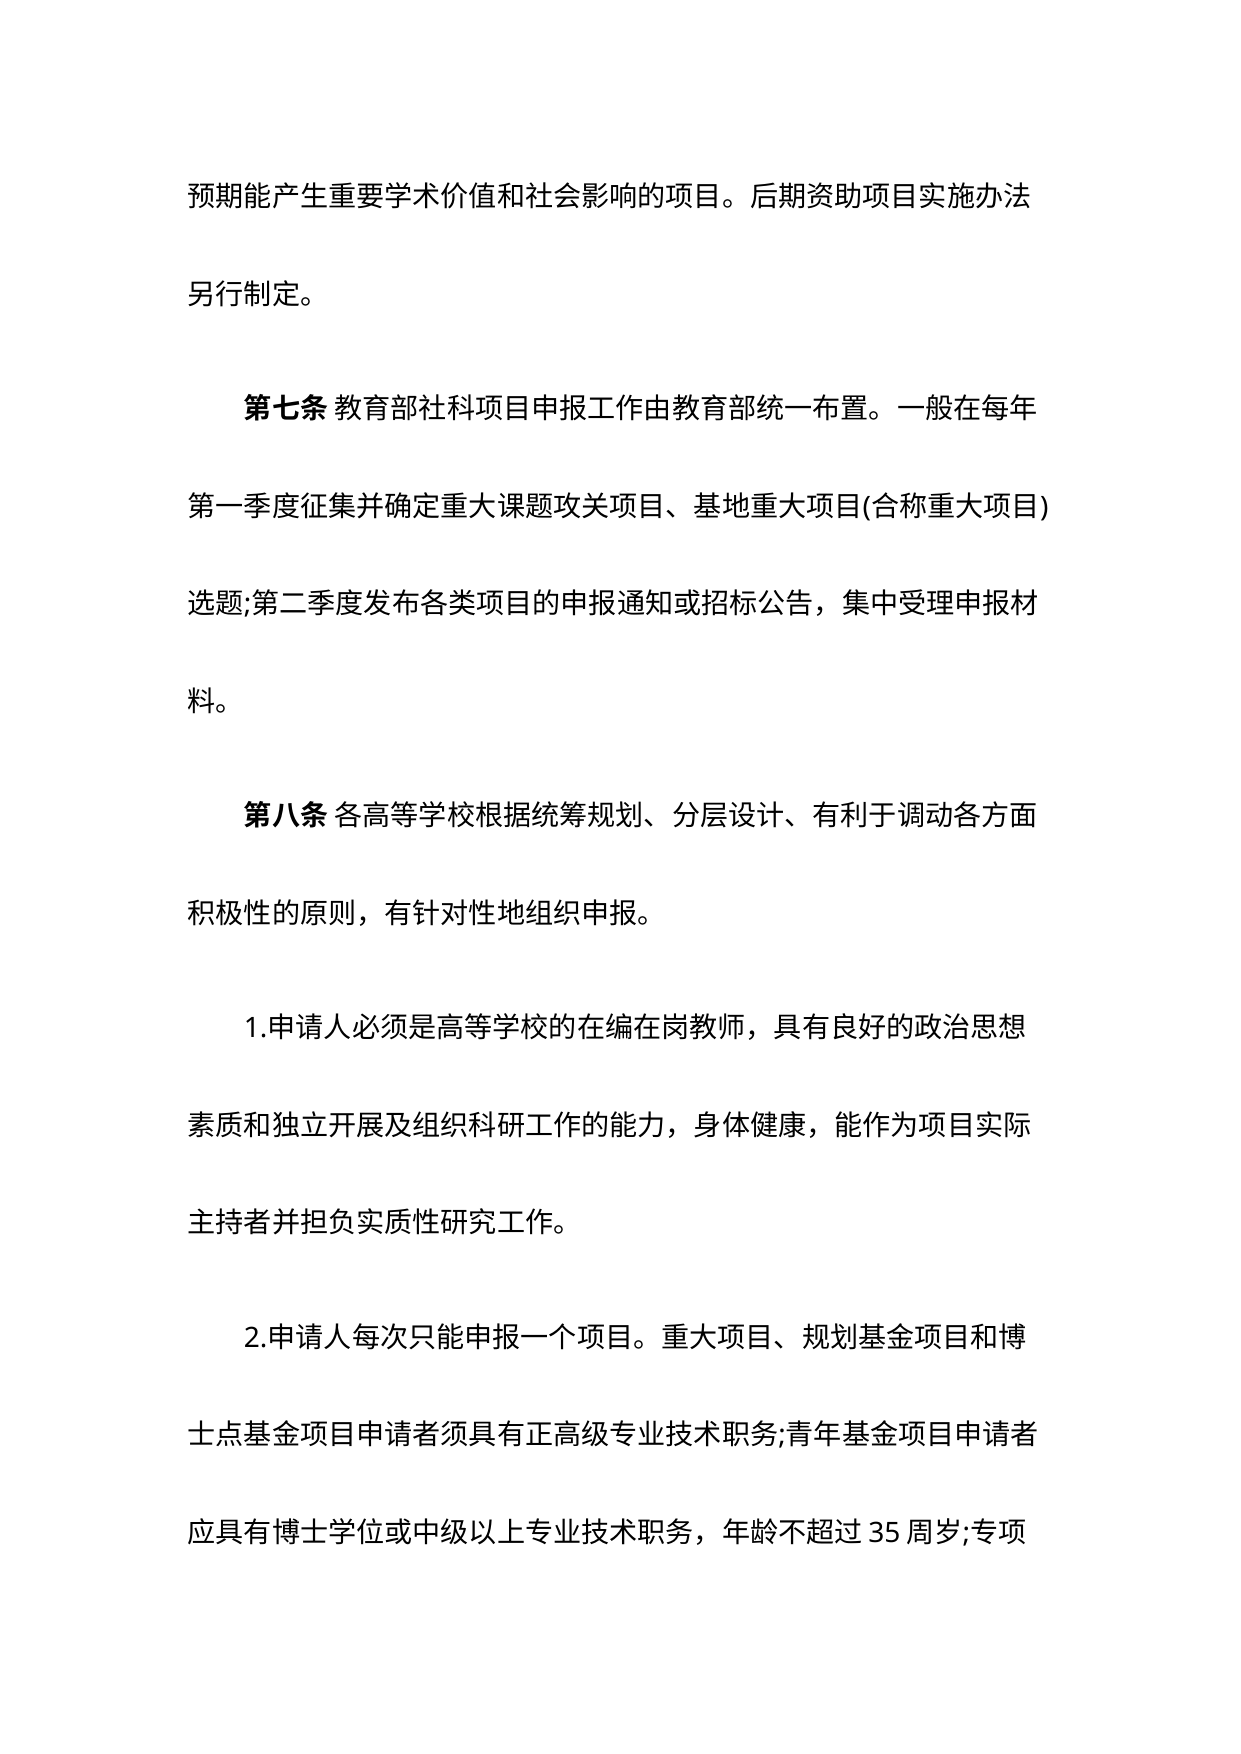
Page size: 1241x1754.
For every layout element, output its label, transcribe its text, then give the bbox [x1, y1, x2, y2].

text 1.申请人必须是高等学校的在编在岗教师，具有良好的政治思想素质和独立开展及组织科研工作的能力，身体健康，能作为项目实际主持者并担负实质性研究工作。 [187, 993, 1053, 1253]
text 第八条 各高等学校根据统筹规划、分层设计、有利于调动各方面积极性的原则，有针对性地组织申报。 [187, 781, 1053, 943]
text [187, 162, 1053, 324]
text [187, 1302, 1053, 1562]
text 第七条 教育部社科项目申报工作由教育部统一布置。一般在每年第一季度征集并确定重大课题攻关项目、基地重大项目(合称重大项目)选题;第二季度发布各类项目的申报通知或招标公告，集中受理申报材料。 [187, 374, 1053, 731]
